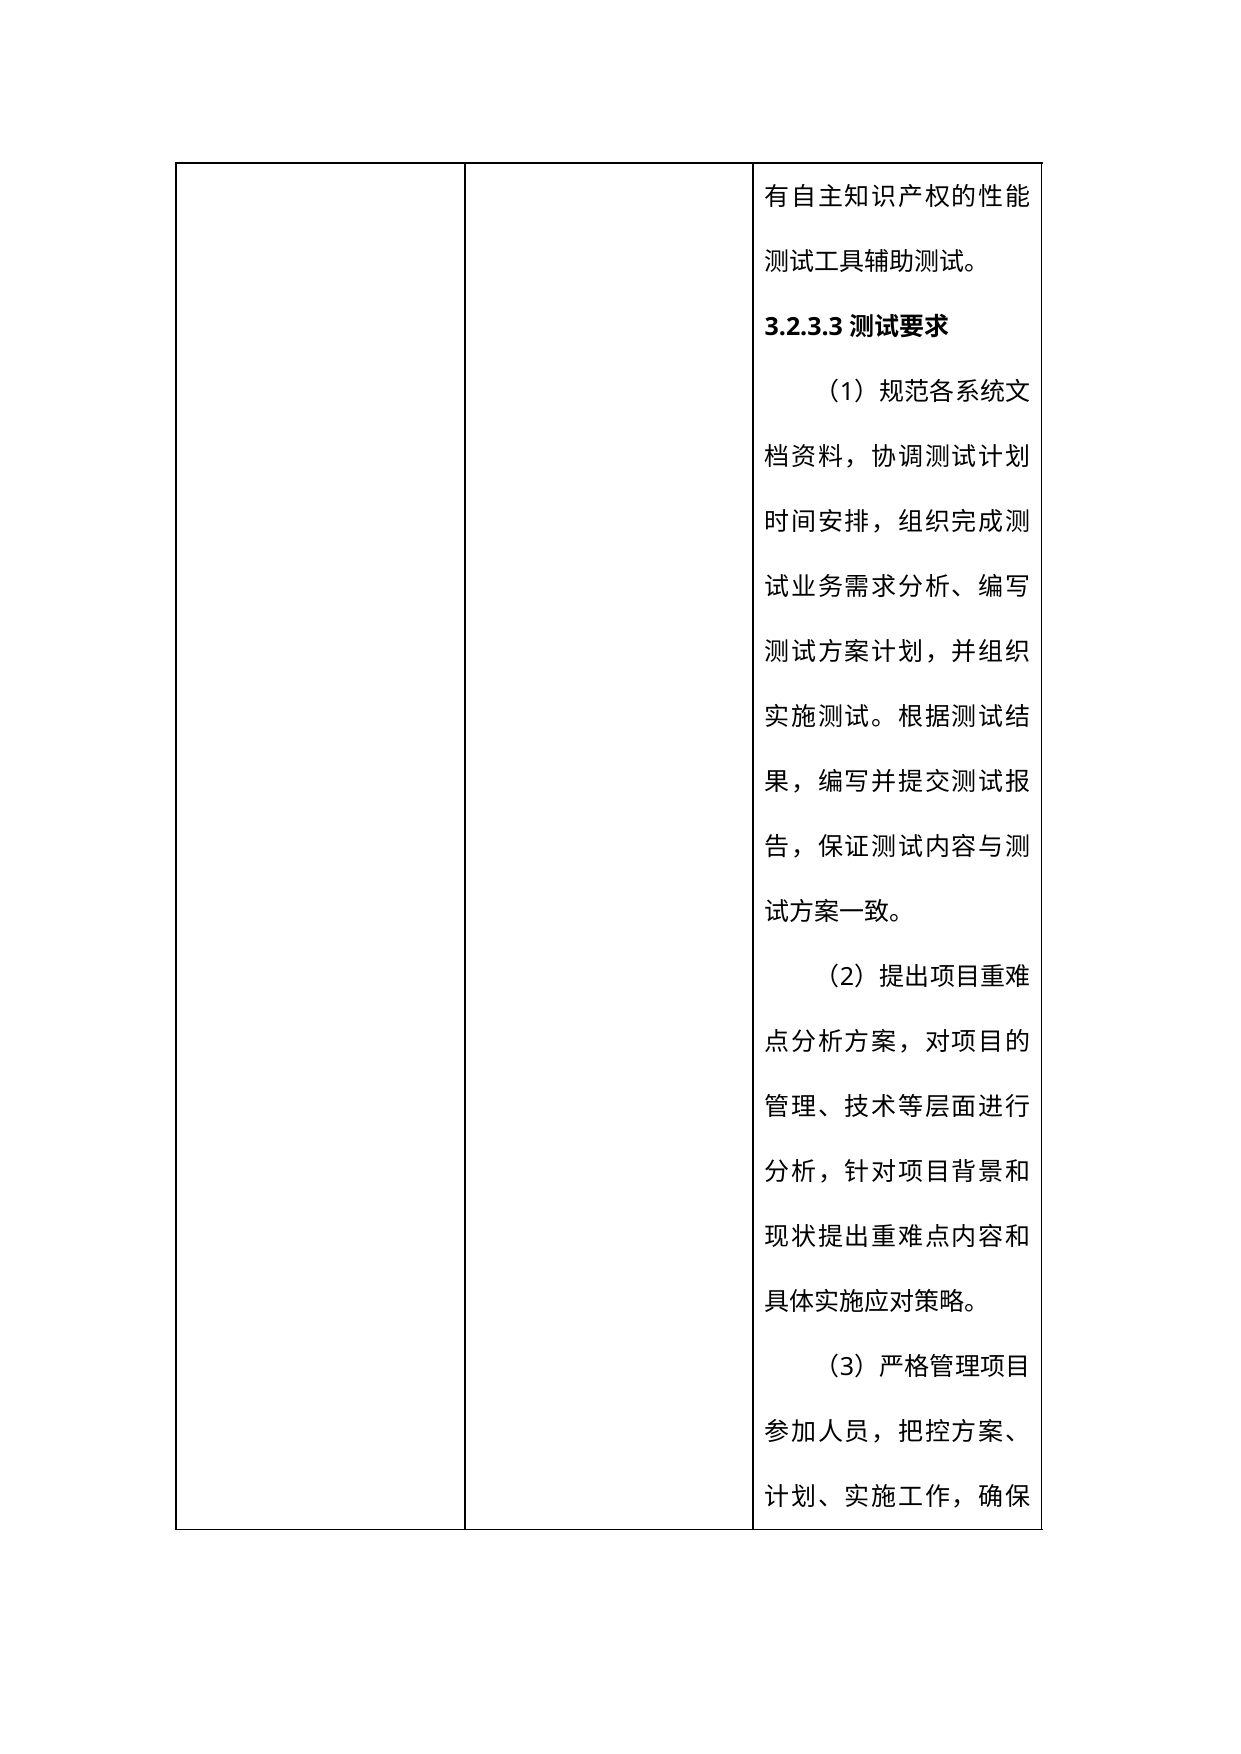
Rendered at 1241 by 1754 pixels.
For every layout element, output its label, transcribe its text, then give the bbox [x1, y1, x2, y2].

table_cell 1 [177, 164, 464, 1528]
table_cell [466, 164, 752, 1528]
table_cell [754, 164, 1041, 1528]
